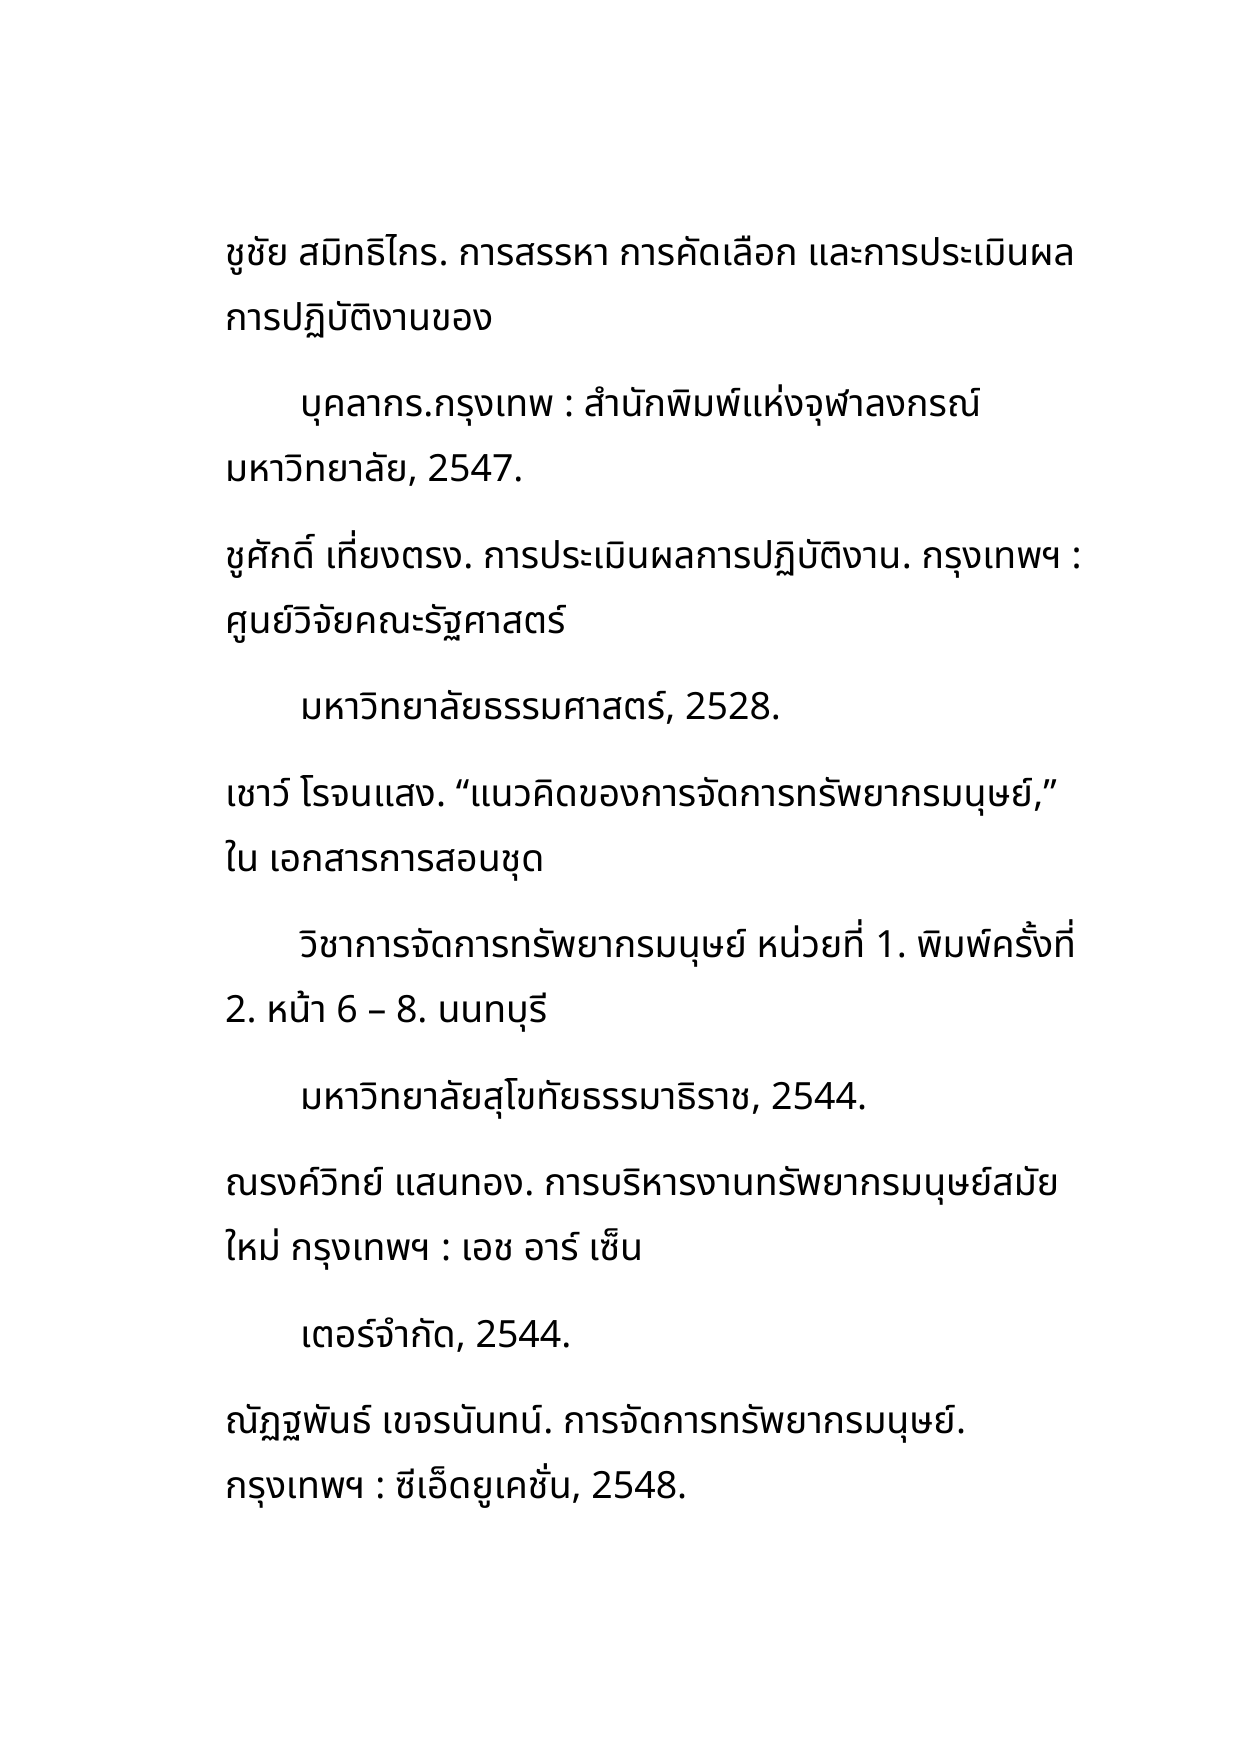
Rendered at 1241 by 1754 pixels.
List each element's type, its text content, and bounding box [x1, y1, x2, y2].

text เชาว์ โรจนแสง. “แนวคิดของการจัดการทรัพยากรมนุษย์,” ใน เอกสารการสอนชุด [225, 766, 1090, 888]
text ณัฏฐพันธ์ เขจรนันทน์. การจัดการทรัพยากรมนุษย์. กรุงเทพฯ : ซีเอ็ดยูเคชั่น, 2548. [225, 1393, 1090, 1516]
text วิชาการจัดการทรัพยากรมนุษย์ หน่วยที่ 1. พิมพ์ครั้งที่ 2. หน้า 6 – 8. นนทบุรี [225, 917, 1090, 1039]
text ณรงค์วิทย์ แสนทอง. การบริหารงานทรัพยากรมนุษย์สมัยใหม่ กรุงเทพฯ : เอช อาร์ เซ็น [225, 1155, 1090, 1278]
text เตอร์จำกัด, 2544. [225, 1307, 1090, 1364]
text ชูศักดิ์ เที่ยงตรง. การประเมินผลการปฏิบัติงาน. กรุงเทพฯ : ศูนย์วิจัยคณะรัฐศาสตร์ [225, 528, 1090, 650]
text บุคลากร.กรุงเทพ : สำนักพิมพ์แห่งจุฬาลงกรณ์มหาวิทยาลัย, 2547. [225, 376, 1090, 499]
text มหาวิทยาลัยธรรมศาสตร์, 2528. [225, 679, 1090, 736]
text ชูชัย สมิทธิไกร. การสรรหา การคัดเลือก และการประเมินผลการปฏิบัติงานของ [225, 225, 1090, 347]
text มหาวิทยาลัยสุโขทัยธรรมาธิราช, 2544. [225, 1069, 1090, 1126]
